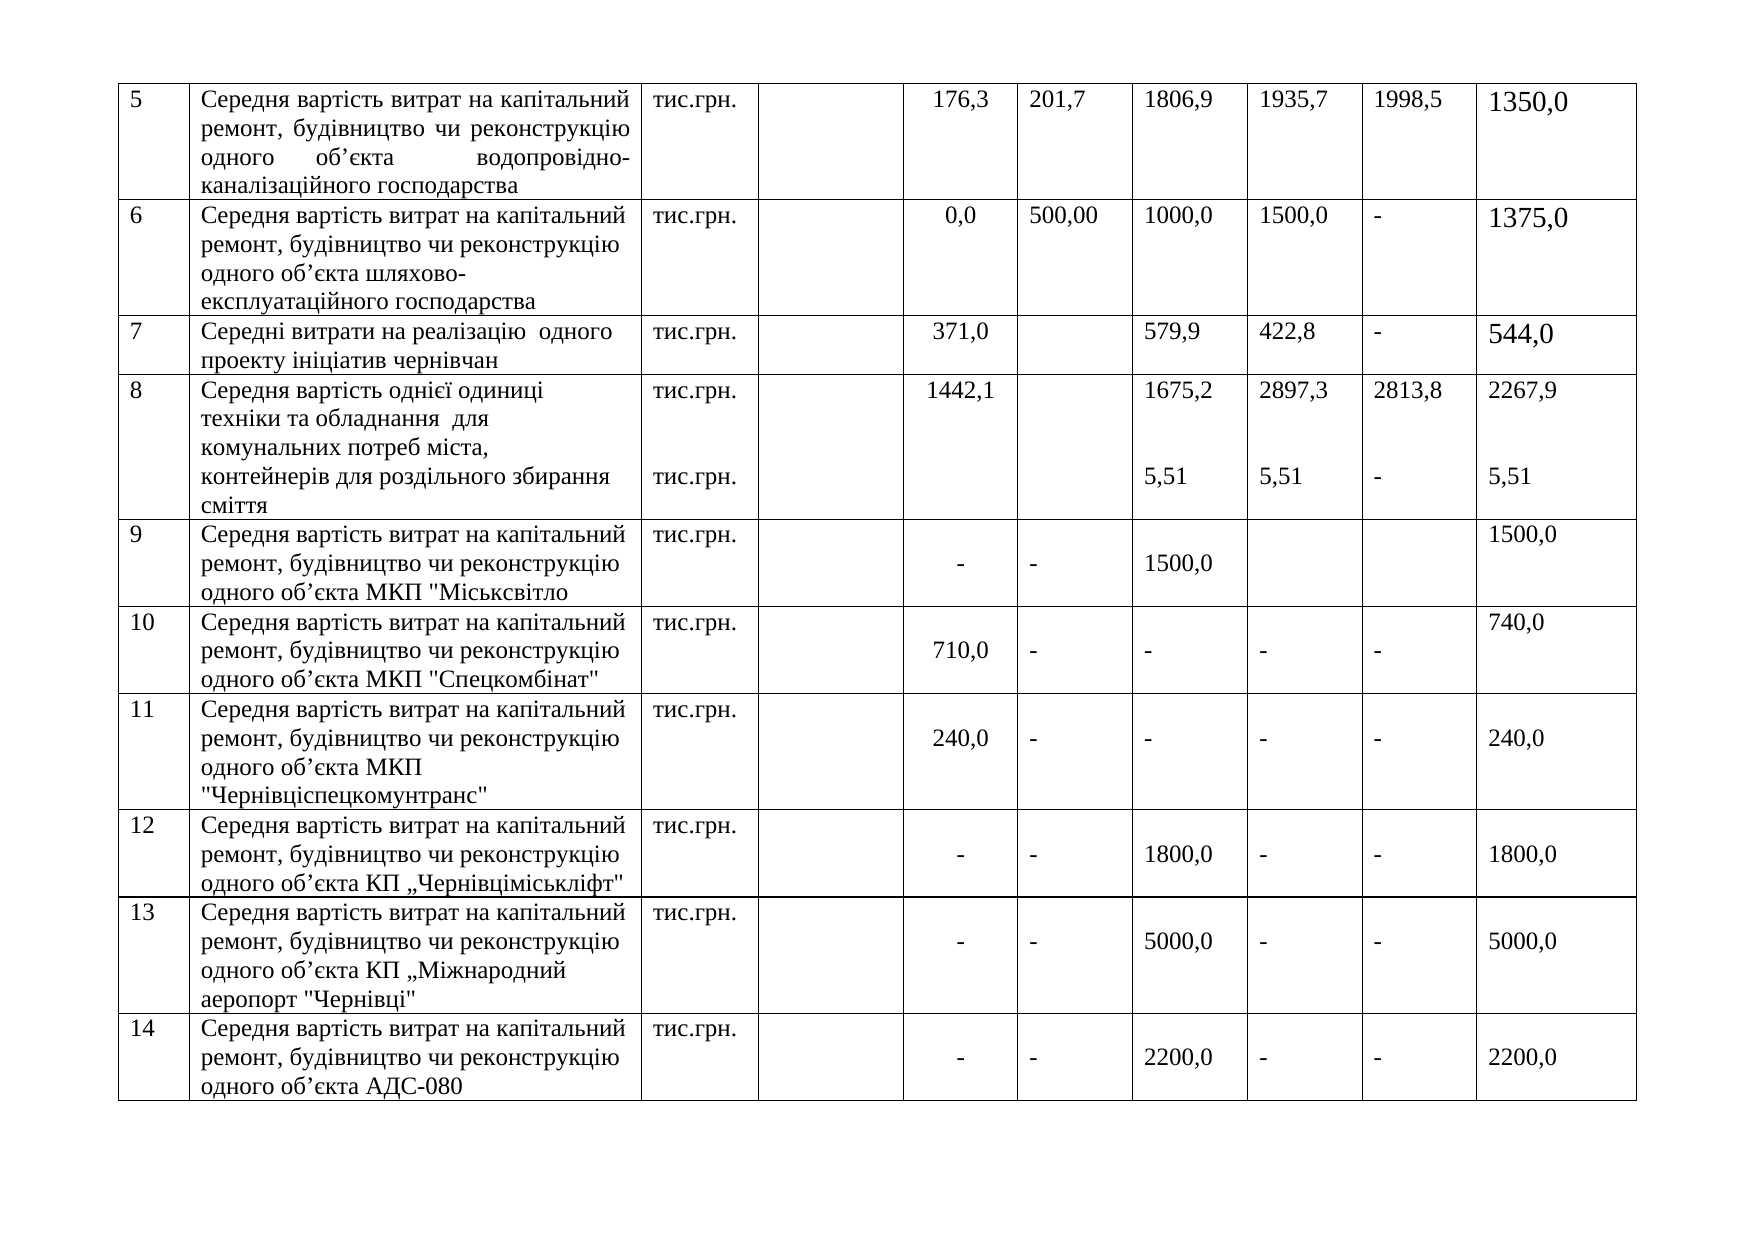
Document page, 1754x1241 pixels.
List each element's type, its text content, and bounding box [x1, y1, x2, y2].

table_cell Середня вартість витрат на капітальний ремонт, будівництво чи реконструкцію одного об’єкта водопровідно-каналізаційного господарства [190, 84, 641, 199]
table_cell 1000,0 [1133, 200, 1247, 315]
table_cell 2897,3 5,51 [1248, 375, 1362, 518]
table_cell - [1248, 607, 1362, 693]
table_cell 201,7 [1018, 84, 1132, 199]
table_cell Середня вартість витрат на капітальний ремонт, будівництво чи реконструкцію одного об’єкта КП „Чернівціміськліфт" [190, 810, 641, 896]
table_cell 544,0 [1477, 316, 1636, 374]
table_cell [759, 84, 903, 199]
table_cell 2813,8 - [1363, 375, 1476, 518]
table_cell 579,9 [1133, 316, 1247, 374]
table_cell 1500,0 [1477, 520, 1636, 606]
table_cell [1018, 316, 1132, 374]
table_cell [759, 316, 903, 374]
table_cell 2200,0 [1477, 1014, 1636, 1100]
table_cell тис.грн. [642, 200, 758, 315]
table_cell [759, 520, 903, 606]
table_cell [759, 898, 903, 1012]
table_cell - [1363, 316, 1476, 374]
table_cell - [1018, 898, 1132, 1012]
table_cell - [1363, 1014, 1476, 1100]
table_cell 10 [119, 607, 189, 693]
table_cell [759, 375, 903, 518]
table_cell - [1248, 694, 1362, 809]
table_cell 2267,9 5,51 [1477, 375, 1636, 518]
table_cell тис.грн. [642, 84, 758, 199]
table_cell 1500,0 [1248, 200, 1362, 315]
table_cell 1806,9 [1133, 84, 1247, 199]
table_cell [759, 694, 903, 809]
table_cell Середні витрати на реалізацію одного проекту ініціатив чернівчан [190, 316, 641, 374]
table_cell Середня вартість однієї одиниці техніки та обладнання для комунальних потреб міста, контейнерів для роздільного збирання сміття [190, 375, 641, 518]
table_cell 13 [119, 898, 189, 1012]
table_cell тис.грн. [642, 316, 758, 374]
table_cell - [1363, 898, 1476, 1012]
table_cell 371,0 [904, 316, 1017, 374]
table_cell 5000,0 [1133, 898, 1247, 1012]
table_cell 176,3 [904, 84, 1017, 199]
table_cell - [1018, 520, 1132, 606]
table_cell 5 [119, 84, 189, 199]
table_cell тис.грн. [642, 810, 758, 896]
table_cell - [904, 520, 1017, 606]
table_cell 240,0 [1477, 694, 1636, 809]
table_cell - [1363, 200, 1476, 315]
table_cell [1363, 520, 1476, 606]
table_cell 240,0 [904, 694, 1017, 809]
table_cell [1018, 375, 1132, 518]
table_cell [759, 607, 903, 693]
table_cell 500,00 [1018, 200, 1132, 315]
table_cell 740,0 [1477, 607, 1636, 693]
table_cell - [1018, 607, 1132, 693]
table_cell 7 [119, 316, 189, 374]
table_cell 9 [119, 520, 189, 606]
table_cell 1675,2 5,51 [1133, 375, 1247, 518]
table_cell 1800,0 [1133, 810, 1247, 896]
table_cell Середня вартість витрат на капітальний ремонт, будівництво чи реконструкцію одного об’єкта шляхово-експлуатаційного господарства [190, 200, 641, 315]
table_cell Середня вартість витрат на капітальний ремонт, будівництво чи реконструкцію одного об’єкта МКП "Спецкомбінат" [190, 607, 641, 693]
table_cell тис.грн. [642, 607, 758, 693]
table_cell - [1018, 1014, 1132, 1100]
table_cell - [1248, 1014, 1362, 1100]
table_cell тис.грн. [642, 1014, 758, 1100]
table_cell - [1018, 694, 1132, 809]
table_cell 5000,0 [1477, 898, 1636, 1012]
table_cell [759, 200, 903, 315]
table_cell - [1133, 694, 1247, 809]
table_cell - [1248, 810, 1362, 896]
table_cell 1998,5 [1363, 84, 1476, 199]
table_cell - [904, 810, 1017, 896]
table_cell 8 [119, 375, 189, 518]
table_cell 1375,0 [1477, 200, 1636, 315]
table_cell тис.грн. тис.грн. [642, 375, 758, 518]
table_cell - [904, 1014, 1017, 1100]
table_cell 710,0 [904, 607, 1017, 693]
table_cell 1500,0 [1133, 520, 1247, 606]
table_cell 1442,1 [904, 375, 1017, 518]
table_cell 11 [119, 694, 189, 809]
table_cell - [904, 898, 1017, 1012]
table_cell тис.грн. [642, 520, 758, 606]
table_cell 12 [119, 810, 189, 896]
table_cell Середня вартість витрат на капітальний ремонт, будівництво чи реконструкцію одного об’єкта МКП "Міськсвітло [190, 520, 641, 606]
table_cell - [1018, 810, 1132, 896]
table_cell [759, 810, 903, 896]
table_cell Середня вартість витрат на капітальний ремонт, будівництво чи реконструкцію одного об’єкта АДС-080 [190, 1014, 641, 1100]
table_cell [759, 1014, 903, 1100]
table_cell 422,8 [1248, 316, 1362, 374]
table_cell [1248, 520, 1362, 606]
table_cell Середня вартість витрат на капітальний ремонт, будівництво чи реконструкцію одного об’єкта МКП "Чернівціспецкомунтранс" [190, 694, 641, 809]
table_cell 1935,7 [1248, 84, 1362, 199]
table_cell Середня вартість витрат на капітальний ремонт, будівництво чи реконструкцію одного об’єкта КП „Міжнародний аеропорт "Чернівці" [190, 898, 641, 1012]
table_cell 2200,0 [1133, 1014, 1247, 1100]
table_cell - [1363, 607, 1476, 693]
table_cell - [1363, 810, 1476, 896]
table_cell 0,0 [904, 200, 1017, 315]
table_cell - [1133, 607, 1247, 693]
table_cell - [1363, 694, 1476, 809]
table_cell - [1248, 898, 1362, 1012]
table_cell 1350,0 [1477, 84, 1636, 199]
table_cell 1800,0 [1477, 810, 1636, 896]
table_cell тис.грн. [642, 694, 758, 809]
table_cell 6 [119, 200, 189, 315]
table_cell тис.грн. [642, 898, 758, 1012]
table_cell 14 [119, 1014, 189, 1100]
